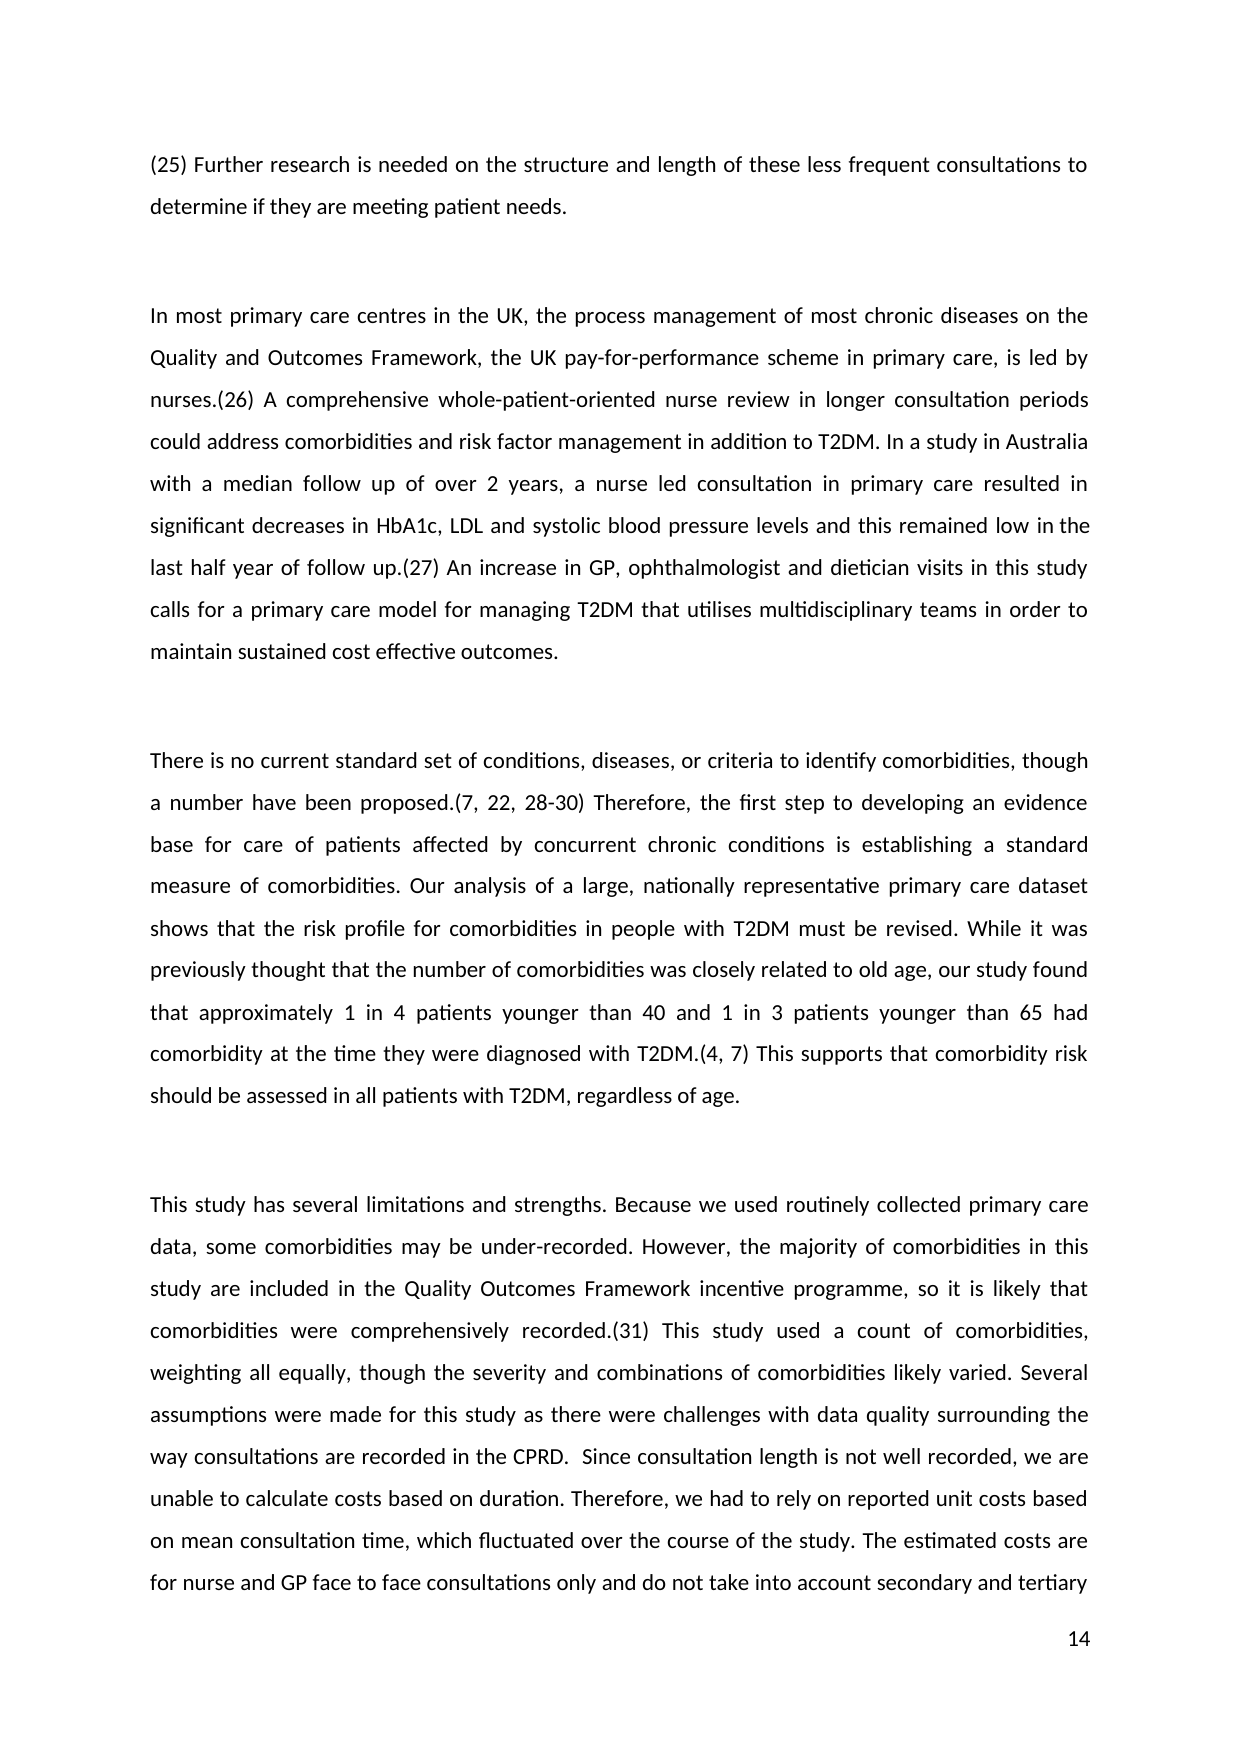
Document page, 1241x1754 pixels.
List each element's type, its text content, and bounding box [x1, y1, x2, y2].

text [150, 1191, 1090, 1596]
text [150, 150, 1090, 220]
text In most primary care centres in the UK, the process management of most chronic diseases on the Quality and Outcomes Framework, the UK pay-for-performance scheme in primary care, is led by nurses.(26) A comprehensive whole-patient-oriented nurse review in longer consultation periods could address comorbidities and risk factor management in addition to T2DM. In a study in Australia with a median follow up of over 2 years, a nurse led consultation in primary care resulted in significant decreases in HbA1c, LDL and systolic blood pressure levels and this remained low in the last half year of follow up.(27) An increase in GP, ophthalmologist and dietician visits in this study calls for a primary care model for managing T2DM that utilises multidisciplinary teams in order to maintain sustained cost effective outcomes. [150, 301, 1090, 665]
text There is no current standard set of conditions, diseases, or criteria to identify comorbidities, though a number have been proposed.(7, 22, 28-30) Therefore, the first step to developing an evidence base for care of patients affected by concurrent chronic conditions is establishing a standard measure of comorbidities. Our analysis of a large, nationally representative primary care dataset shows that the risk profile for comorbidities in people with T2DM must be revised. While it was previously thought that the number of comorbidities was closely related to old age, our study found that approximately 1 in 4 patients younger than 40 and 1 in 3 patients younger than 65 had comorbidity at the time they were diagnosed with T2DM.(4, 7) This supports that comorbidity risk should be assessed in all patients with T2DM, regardless of age. [150, 746, 1090, 1109]
